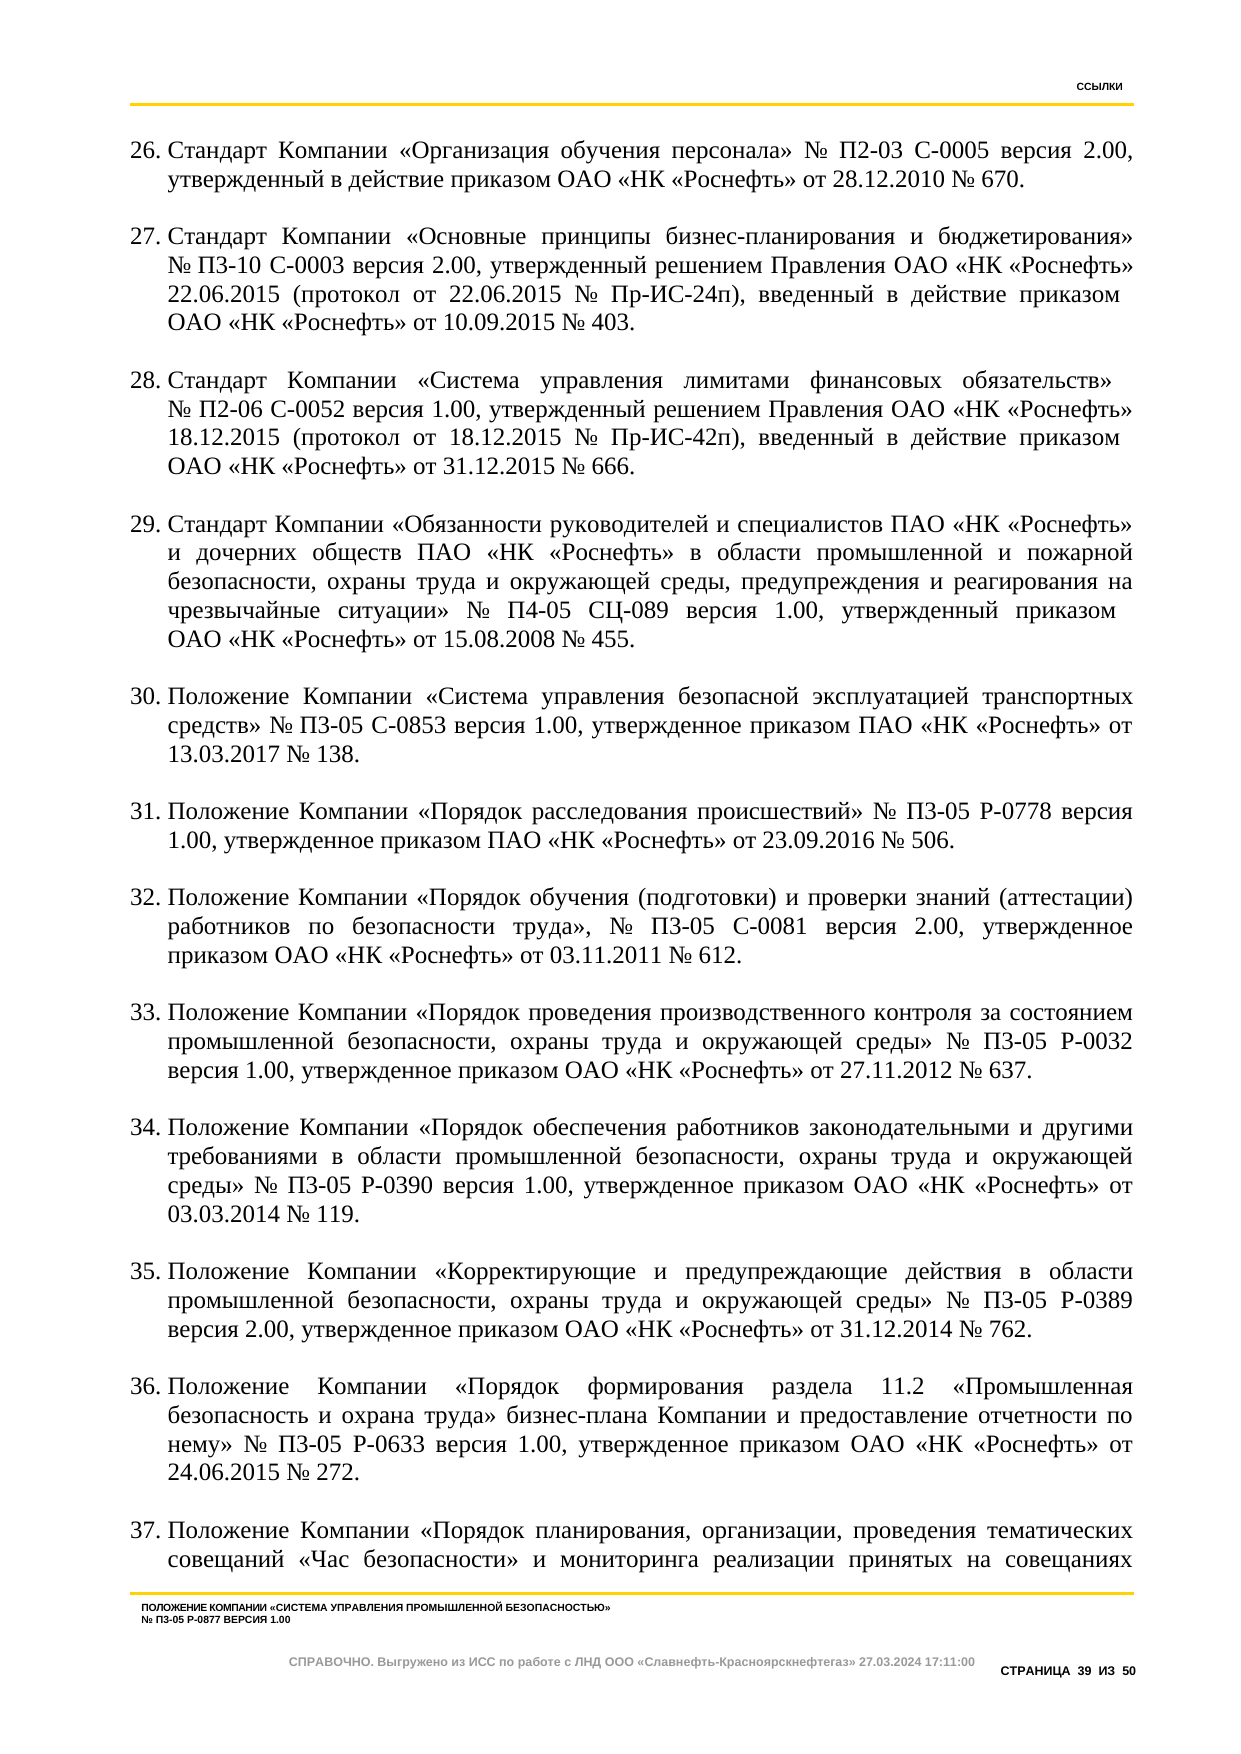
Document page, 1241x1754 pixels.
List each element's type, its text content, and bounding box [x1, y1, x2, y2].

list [130, 1515, 1134, 1572]
list Положение Компании «Порядок расследования происшествий» № П3-05 Р-0778 версия 1.00, утвержденное приказом ПАО «НК «Роснефть» от 23.09.2016 № 506. [130, 796, 1134, 854]
list Стандарт Компании «Организация обучения персонала» № П2-03 С-0005 версия 2.00, утвержденный в действие приказом ОАО «НК «Роснефть» от 28.12.2010 № 670. [130, 135, 1134, 192]
list Стандарт Компании «Система управления лимитами финансовых обязательств» № П2-06 С-0052 версия 1.00, утвержденный решением Правления ОАО «НК «Роснефть» 18.12.2015 (протокол от 18.12.2015 № Пр-ИС-42п), введенный в действие приказом ОАО «НК «Роснефть» от 31.12.2015 № 666. [130, 365, 1134, 480]
list Положение Компании «Порядок формирования раздела 11.2 «Промышленная безопасность и охрана труда» бизнес-плана Компании и предоставление отчетности по нему» № П3-05 Р-0633 версия 1.00, утвержденное приказом ОАО «НК «Роснефть» от 24.06.2015 № 272. [130, 1371, 1134, 1486]
list Стандарт Компании «Основные принципы бизнес-планирования и бюджетирования» № П3-10 С-0003 версия 2.00, утвержденный решением Правления ОАО «НК «Роснефть» 22.06.2015 (протокол от 22.06.2015 № Пр-ИС-24п), введенный в действие приказом ОАО «НК «Роснефть» от 10.09.2015 № 403. [130, 221, 1134, 336]
list Положение Компании «Порядок обучения (подготовки) и проверки знаний (аттестации) работников по безопасности труда», № П3-05 С-0081 версия 2.00, утвержденное приказом ОАО «НК «Роснефть» от 03.11.2011 № 612. [130, 882, 1134, 969]
list Стандарт Компании «Обязанности руководителей и специалистов ПАО «НК «Роснефть» и дочерних обществ ПАО «НК «Роснефть» в области промышленной и пожарной безопасности, охраны труда и окружающей среды, предупреждения и реагирования на чрезвычайные ситуации» № П4-05 СЦ-089 версия 1.00, утвержденный приказом ОАО «НК «Роснефть» от 15.08.2008 № 455. [130, 509, 1134, 652]
list Положение Компании «Корректирующие и предупреждающие действия в области промышленной безопасности, охраны труда и окружающей среды» № П3-05 Р-0389 версия 2.00, утвержденное приказом ОАО «НК «Роснефть» от 31.12.2014 № 762. [130, 1256, 1134, 1342]
list Положение Компании «Порядок обеспечения работников законодательными и другими требованиями в области промышленной безопасности, охраны труда и окружающей среды» № П3-05 Р-0390 версия 1.00, утвержденное приказом ОАО «НК «Роснефть» от 03.03.2014 № 119. [130, 1112, 1134, 1227]
list Положение Компании «Система управления безопасной эксплуатацией транспортных средств» № П3-05 С-0853 версия 1.00, утвержденное приказом ПАО «НК «Роснефть» от 13.03.2017 № 138. [130, 681, 1134, 767]
list Положение Компании «Порядок проведения производственного контроля за состоянием промышленной безопасности, охраны труда и окружающей среды» № П3-05 Р-0032 версия 1.00, утвержденное приказом ОАО «НК «Роснефть» от 27.11.2012 № 637. [130, 997, 1134, 1084]
